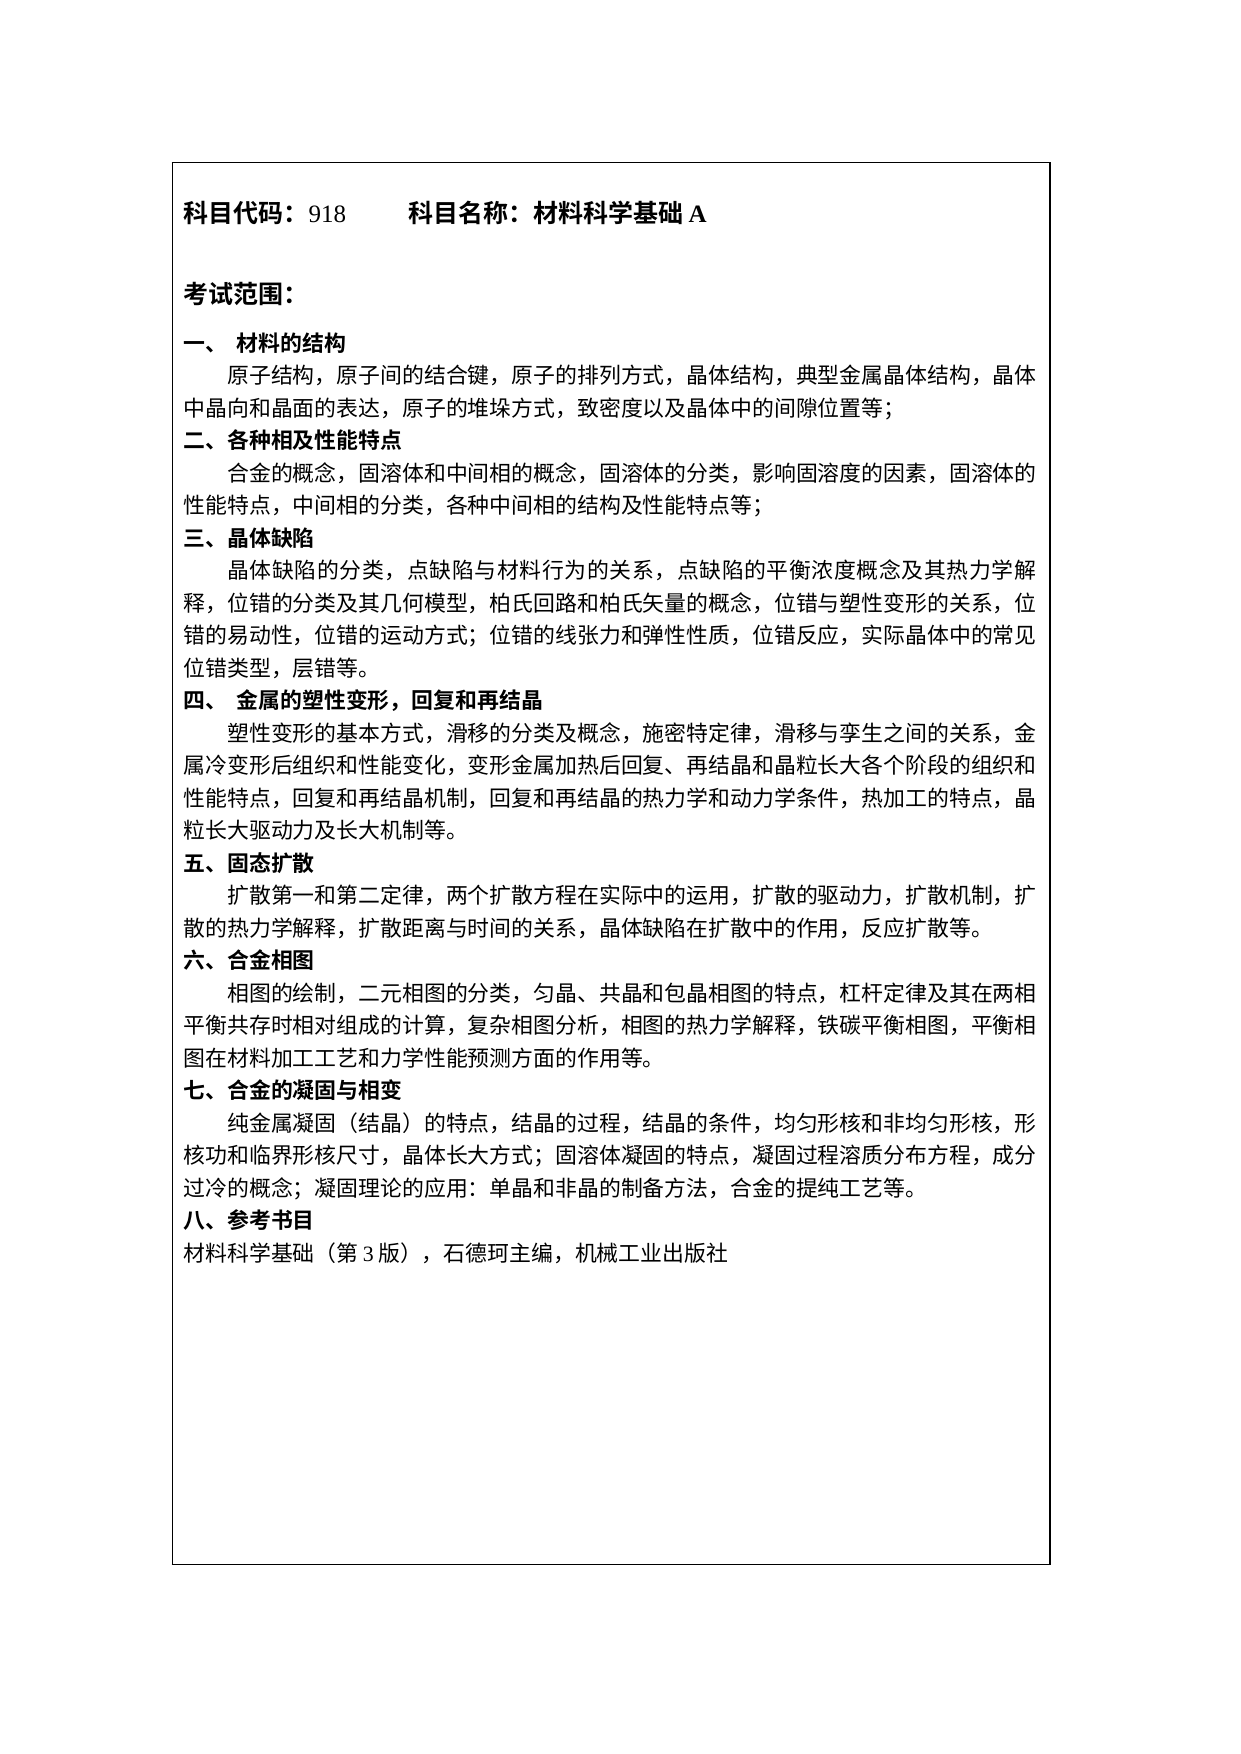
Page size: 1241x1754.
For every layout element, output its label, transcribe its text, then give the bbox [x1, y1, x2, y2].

table_cell 科目代码：918 科目名称：材料科学基础A 考试范围： 材料的结构 原子结构，原子间的结合键，原子的排列方式，晶体结构，典型金属晶体结构，晶体中晶向和晶面的表达，原子的堆垛方式，致密度以及晶体中的间隙位置等； 二、各种相及性能特点 合金的概念，固溶体和中间相的概念，固溶体的分类，影响固溶度的因素，固溶体的性能特点，中间相的分类，各种中间相的结构及性能特点等； 三、晶体缺陷 晶体缺陷的分类，点缺陷与材料行为的关系，点缺陷的平衡浓度概念及其热力学解释，位错的分类及其几何模型，柏氏回路和柏氏矢量的概念，位错与塑性变形的关系，位错的易动性，位错的运动方式；位错的线张力和弹性性质，位错反应，实际晶体中的常见位错类型，层错等。 金属的塑性变形，回复和再结晶 塑性变形的基本方式，滑移的分类及概念，施密特定律，滑移与孪生之间的关系，金属冷变形后组织和性能变化，变形金属加热后回复、再结晶和晶粒长大各个阶段的组织和性能特点，回复和再结晶机制，回复和再结晶的热力学和动力学条件，热加工的特点，晶粒长大驱动力及长大机制等。 五、固态扩散 扩散第一和第二定律，两个扩散方程在实际中的运用，扩散的驱动力，扩散机制，扩散的热力学解释，扩散距离与时间的关系，晶体缺陷在扩散中的作用，反应扩散等。 六、合金相图 相图的绘制，二元相图的分类，匀晶、共晶和包晶相图的特点，杠杆定律及其在两相平衡共存时相对组成的计算，复杂相图分析，相图的热力学解释，铁碳平衡相图，平衡相图在材料加工工艺和力学性能预测方面的作用等。 七、合金的凝固与相变 纯金属凝固（结晶）的特点，结晶的过程，结晶的条件，均匀形核和非均匀形核，形核功和临界形核尺寸，晶体长大方式；固溶体凝固的特点，凝固过程溶质分布方程，成分过冷的概念；凝固理论的应用：单晶和非晶的制备方法，合金的提纯工艺等。 八、参考书目 材料科学基础（第3版），石德珂主编，机械工业出版社 [173, 163, 1049, 1564]
